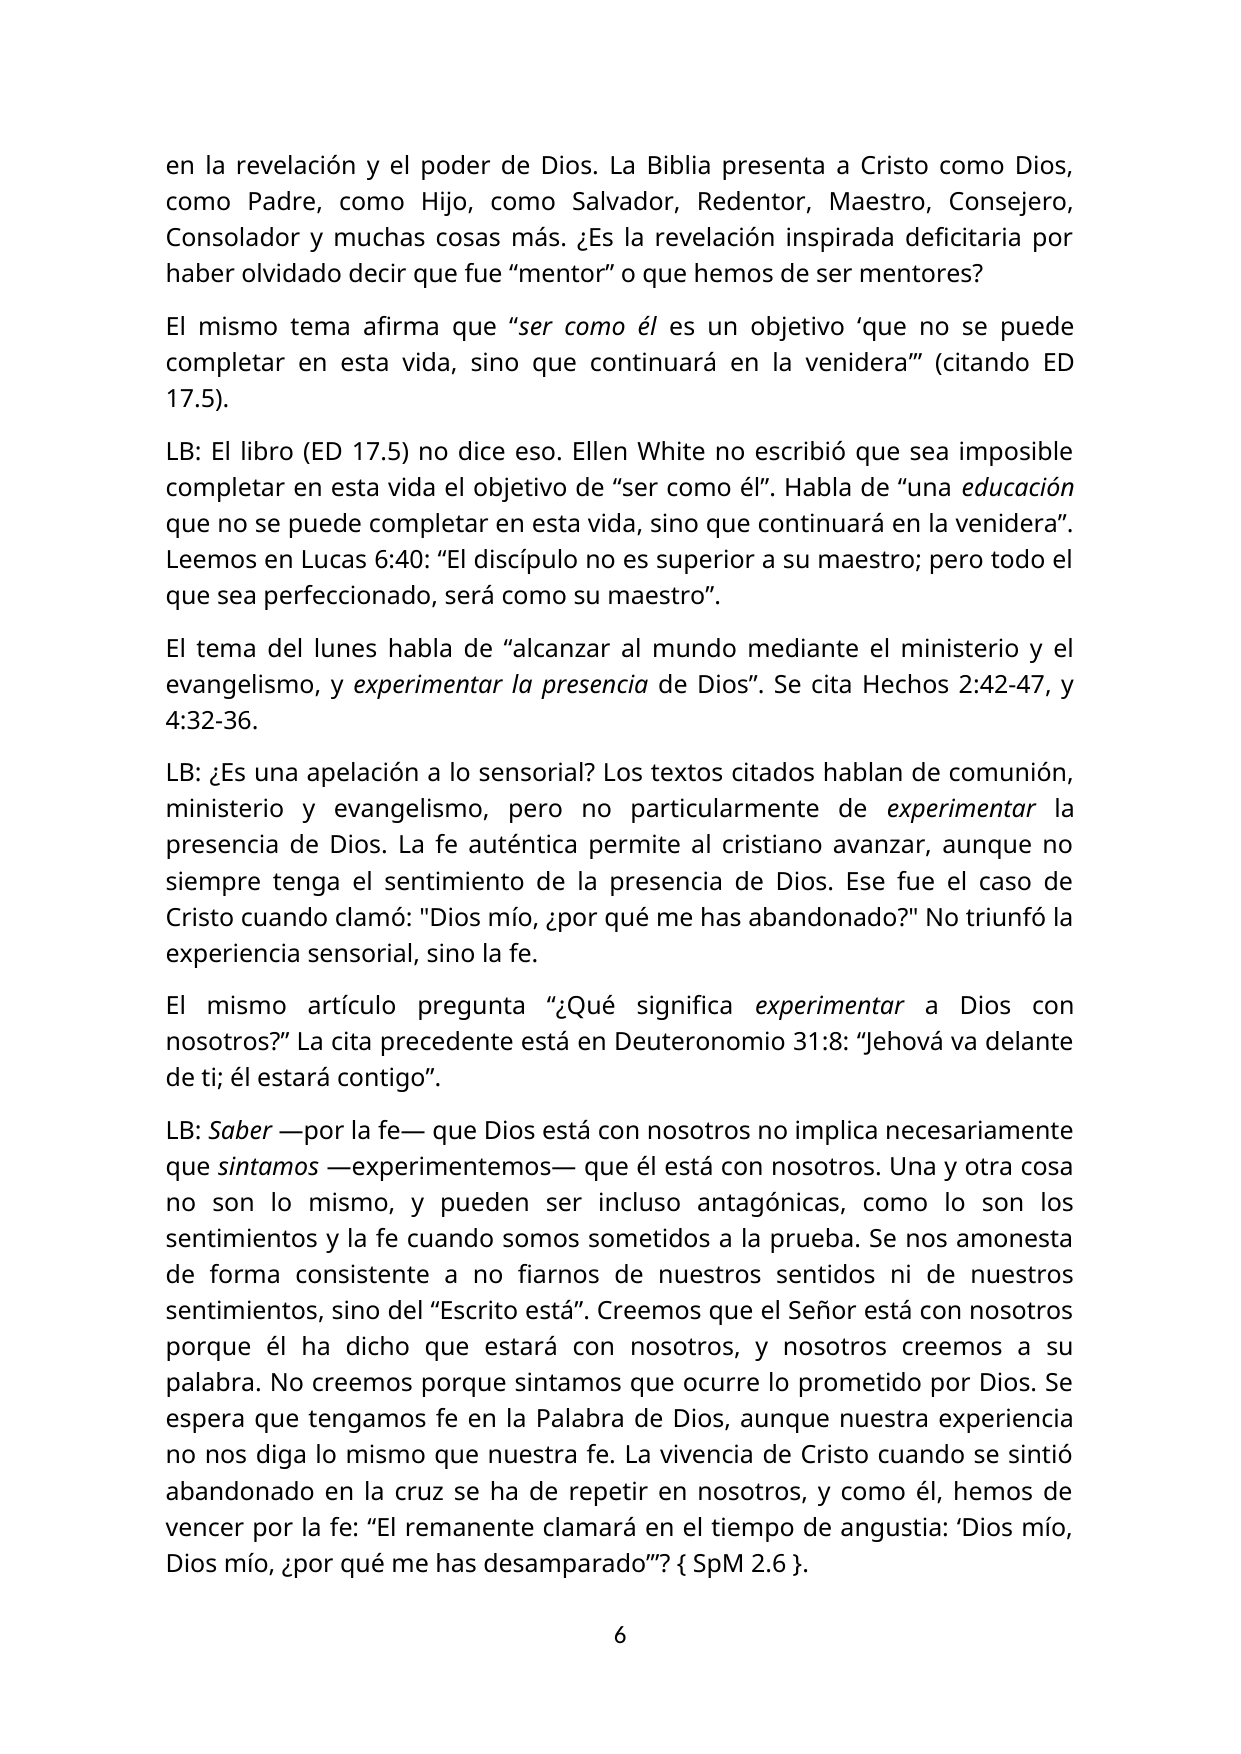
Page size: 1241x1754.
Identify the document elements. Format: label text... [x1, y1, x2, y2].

text LB: El libro (ED 17.5) no dice eso. Ellen White no escribió que sea imposible completar en esta vida el objetivo de “ser como él”. Habla de “una educación que no se puede completar en esta vida, sino que continuará en la venidera”. Leemos en Lucas 6:40: “El discípulo no es superior a su maestro; pero todo el que sea perfeccionado, será como su maestro”. [165, 433, 1075, 612]
text El tema del lunes habla de “alcanzar al mundo mediante el ministerio y el evangelismo, y experimentar la presencia de Dios”. Se cita Hechos 2:42-47, y 4:32-36. [165, 630, 1075, 736]
text El mismo artículo pregunta “¿Qué significa experimentar a Dios con nosotros?” La cita precedente está en Deuteronomio 31:8: “Jehová va delante de ti; él estará contigo”. [165, 988, 1075, 1094]
text LB: Saber —por la fe— que Dios está con nosotros no implica necesariamente que sintamos —experimentemos— que él está con nosotros. Una y otra cosa no son lo mismo, y pueden ser incluso antagónicas, como lo son los sentimientos y la fe cuando somos sometidos a la prueba. Se nos amonesta de forma consistente a no fiarnos de nuestros sentidos ni de nuestros sentimientos, sino del “Escrito está”. Creemos que el Señor está con nosotros porque él ha dicho que estará con nosotros, y nosotros creemos a su palabra. No creemos porque sintamos que ocurre lo prometido por Dios. Se espera que tengamos fe en la Palabra de Dios, aunque nuestra experiencia no nos diga lo mismo que nuestra fe. La vivencia de Cristo cuando se sintió abandonado en la cruz se ha de repetir en nosotros, y como él, hemos de vencer por la fe: “El remanente clamará en el tiempo de angustia: ‘Dios mío, Dios mío, ¿por qué me has desamparado’”? { SpM 2.6 }. [165, 1113, 1075, 1579]
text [165, 148, 1075, 290]
text LB: ¿Es una apelación a lo sensorial? Los textos citados hablan de comunión, ministerio y evangelismo, pero no particularmente de experimentar la presencia de Dios. La fe auténtica permite al cristiano avanzar, aunque no siempre tenga el sentimiento de la presencia de Dios. Ese fue el caso de Cristo cuando clamó: "Dios mío, ¿por qué me has abandonado?" No triunfó la experiencia sensorial, sino la fe. [165, 755, 1075, 969]
text El mismo tema afirma que “ser como él es un objetivo ‘que no se puede completar en esta vida, sino que continuará en la venidera’” (citando ED 17.5). [165, 308, 1075, 415]
